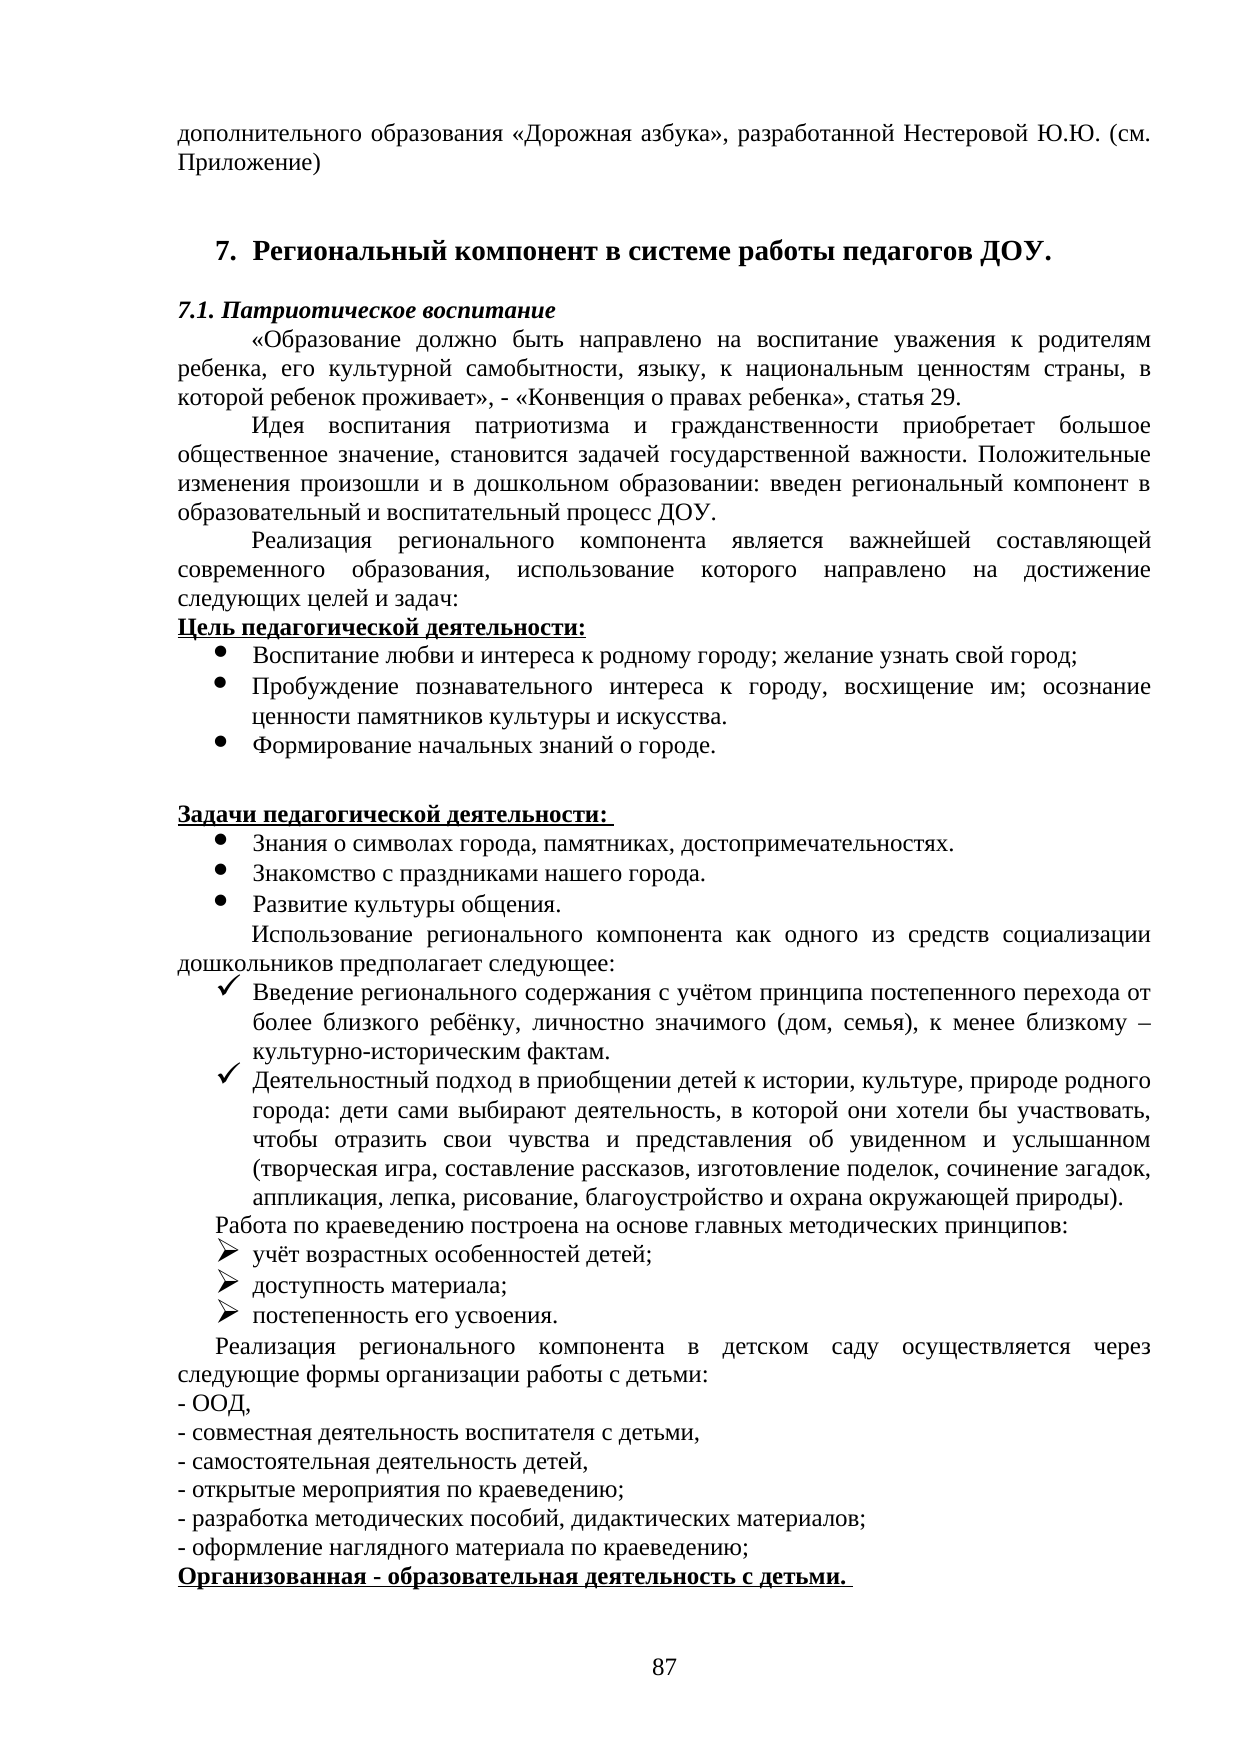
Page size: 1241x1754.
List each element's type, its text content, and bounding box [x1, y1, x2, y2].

list Развитие культуры общения. [215, 889, 1152, 919]
list Воспитание любви и интереса к родному городу; желание узнать свой город; [215, 640, 1152, 671]
text Организованная - образовательная деятельность с детьми. [177, 1561, 1152, 1589]
list Пробуждение познавательного интереса к городу, восхищение им; осознание ценности памятников культуры и искусства. [214, 671, 1152, 730]
text - оформление наглядного материала по краеведению; [177, 1532, 1152, 1561]
list учёт возрастных особенностей детей; [215, 1239, 1152, 1270]
list Региональный компонент в системе работы педагогов ДОУ. [215, 233, 1152, 267]
text - разработка методических пособий, дидактических материалов; [177, 1503, 1152, 1532]
text Цель педагогической деятельности: [177, 612, 1152, 640]
text Работа по краеведению построена на основе главных методических принципов: [177, 1210, 1152, 1239]
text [177, 118, 1152, 176]
text Использование регионального компонента как одного из средств социализации дошкольников предполагает следующее: [177, 919, 1152, 977]
text - открытые мероприятия по краеведению; [177, 1474, 1152, 1503]
list Введение регионального содержания с учётом принципа постепенного перехода от более близкого ребёнку, личностно значимого (дом, семья), к менее близкому – культурно-историческим фактам. [215, 977, 1152, 1065]
text - совместная деятельность воспитателя с детьми, [177, 1417, 1152, 1446]
text 7.1. Патриотическое воспитание [177, 295, 1152, 324]
list Деятельностный подход в приобщении детей к истории, культуре, природе родного города: дети сами выбирают деятельность, в которой они хотели бы участвовать, чтобы отразить свои чувства и представления об увиденном и услышанном (творческая игра, составление рассказов, изготовление поделок, сочинение загадок, аппликация, лепка, рисование, благоустройство и охрана окружающей природы). [215, 1065, 1152, 1210]
list доступность материала; [215, 1270, 1152, 1300]
list Знакомство с праздниками нашего города. [215, 858, 1152, 889]
text Реализация регионального компонента является важнейшей составляющей современного образования, использование которого направлено на достижение следующих целей и задач: [177, 525, 1152, 612]
list Формирование начальных знаний о городе. [215, 730, 1152, 761]
list постепенность его усвоения. [215, 1300, 1152, 1331]
text Реализация регионального компонента в детском саду осуществляется через следующие формы организации работы с детьми: [177, 1331, 1152, 1388]
text «Образование должно быть направлено на воспитание уважения к родителям ребенка, его культурной самобытности, языку, к национальным ценностям страны, в которой ребенок проживает», - «Конвенция о правах ребенка», статья 29. [177, 324, 1152, 410]
text Идея воспитания патриотизма и гражданственности приобретает большое общественное значение, становится задачей государственной важности. Положительные изменения произошли и в дошкольном образовании: введен региональный компонент в образовательный и воспитательный процесс ДОУ. [177, 410, 1152, 525]
text - ООД, [177, 1388, 1152, 1417]
text - самостоятельная деятельность детей, [177, 1446, 1152, 1474]
text Задачи педагогической деятельности: [177, 799, 1152, 828]
list Знания о символах города, памятниках, достопримечательностях. [215, 828, 1152, 858]
